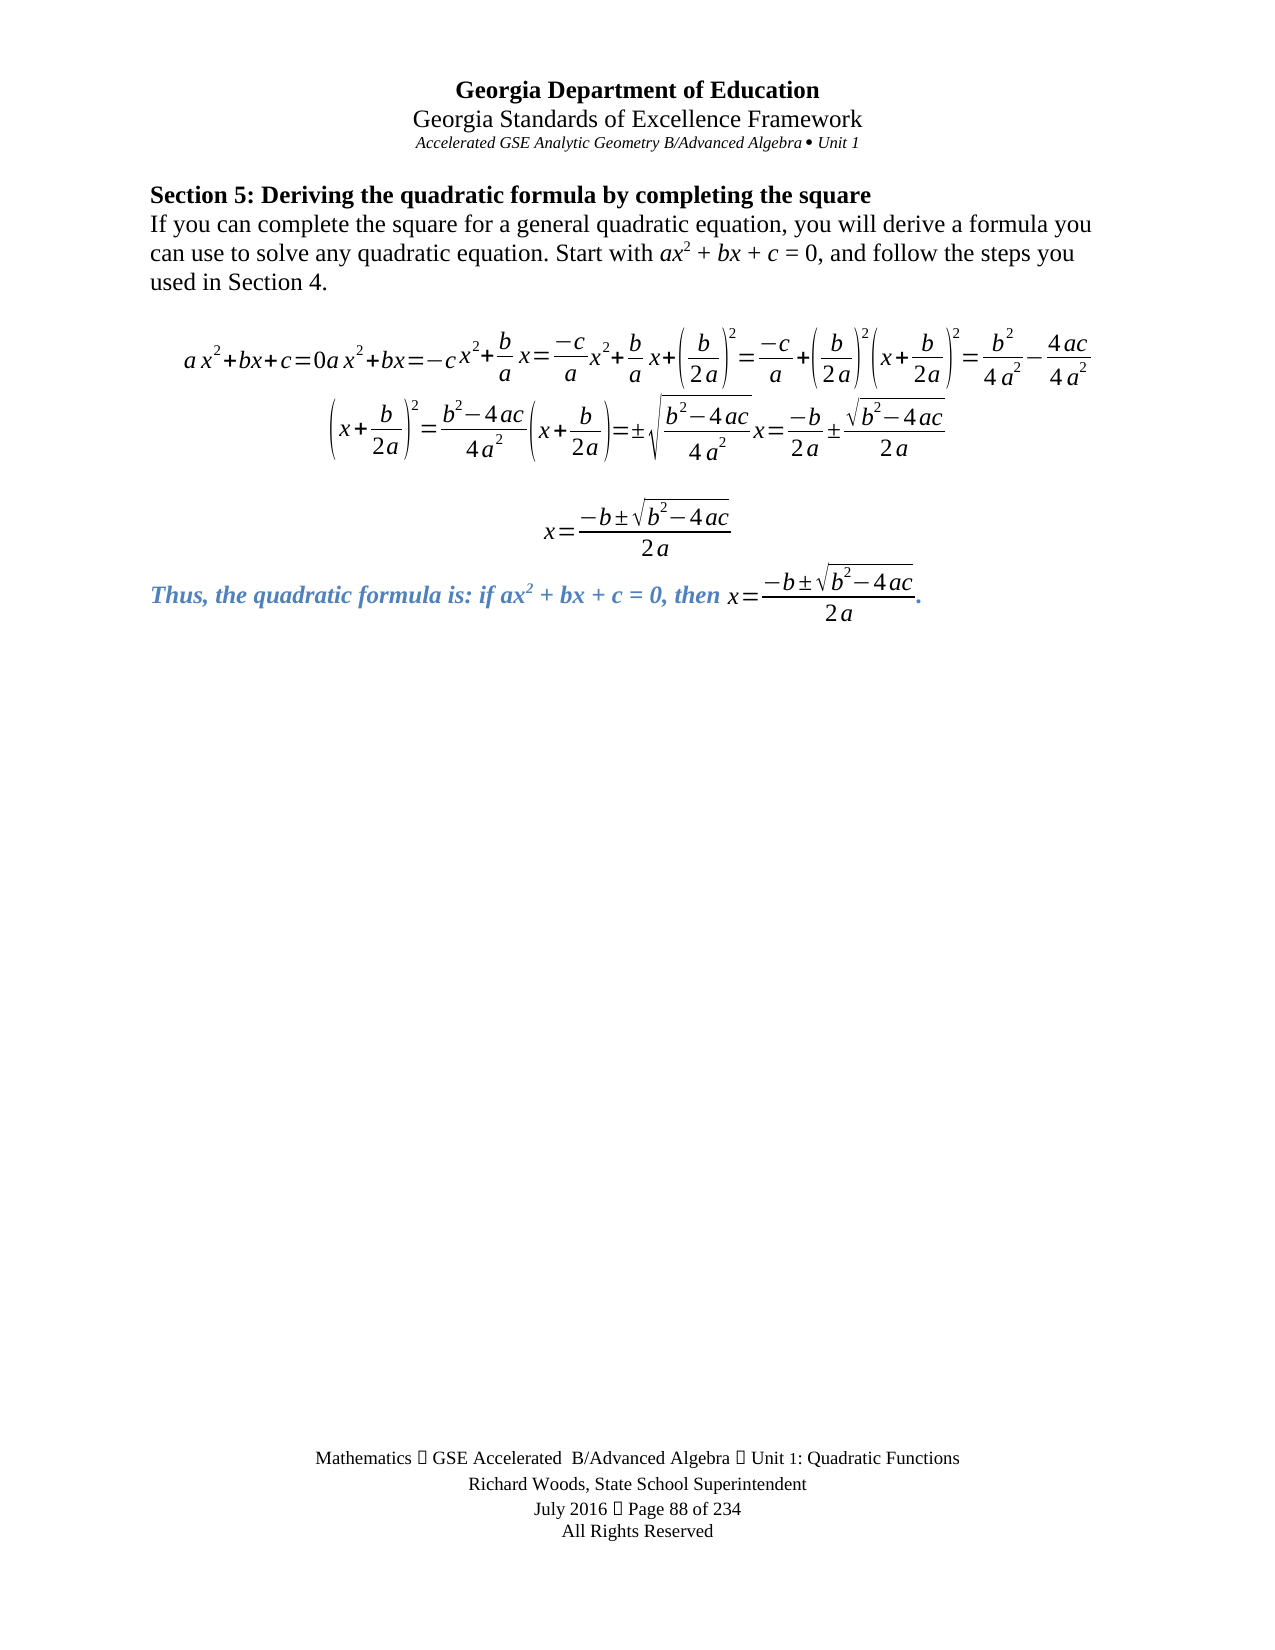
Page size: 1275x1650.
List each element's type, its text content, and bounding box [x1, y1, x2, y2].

text Section 5: Deriving the quadratic formula by completing the square [150, 181, 1125, 209]
text If you can complete the square for a general quadratic equation, you will derive a formula you can use to solve any quadratic equation. Start with ax2 + bx + c = 0, and follow the steps you used in Section 4. [150, 209, 1125, 296]
text Thus, the quadratic formula is: if ax2 + bx + c = 0, then . [150, 562, 1125, 627]
